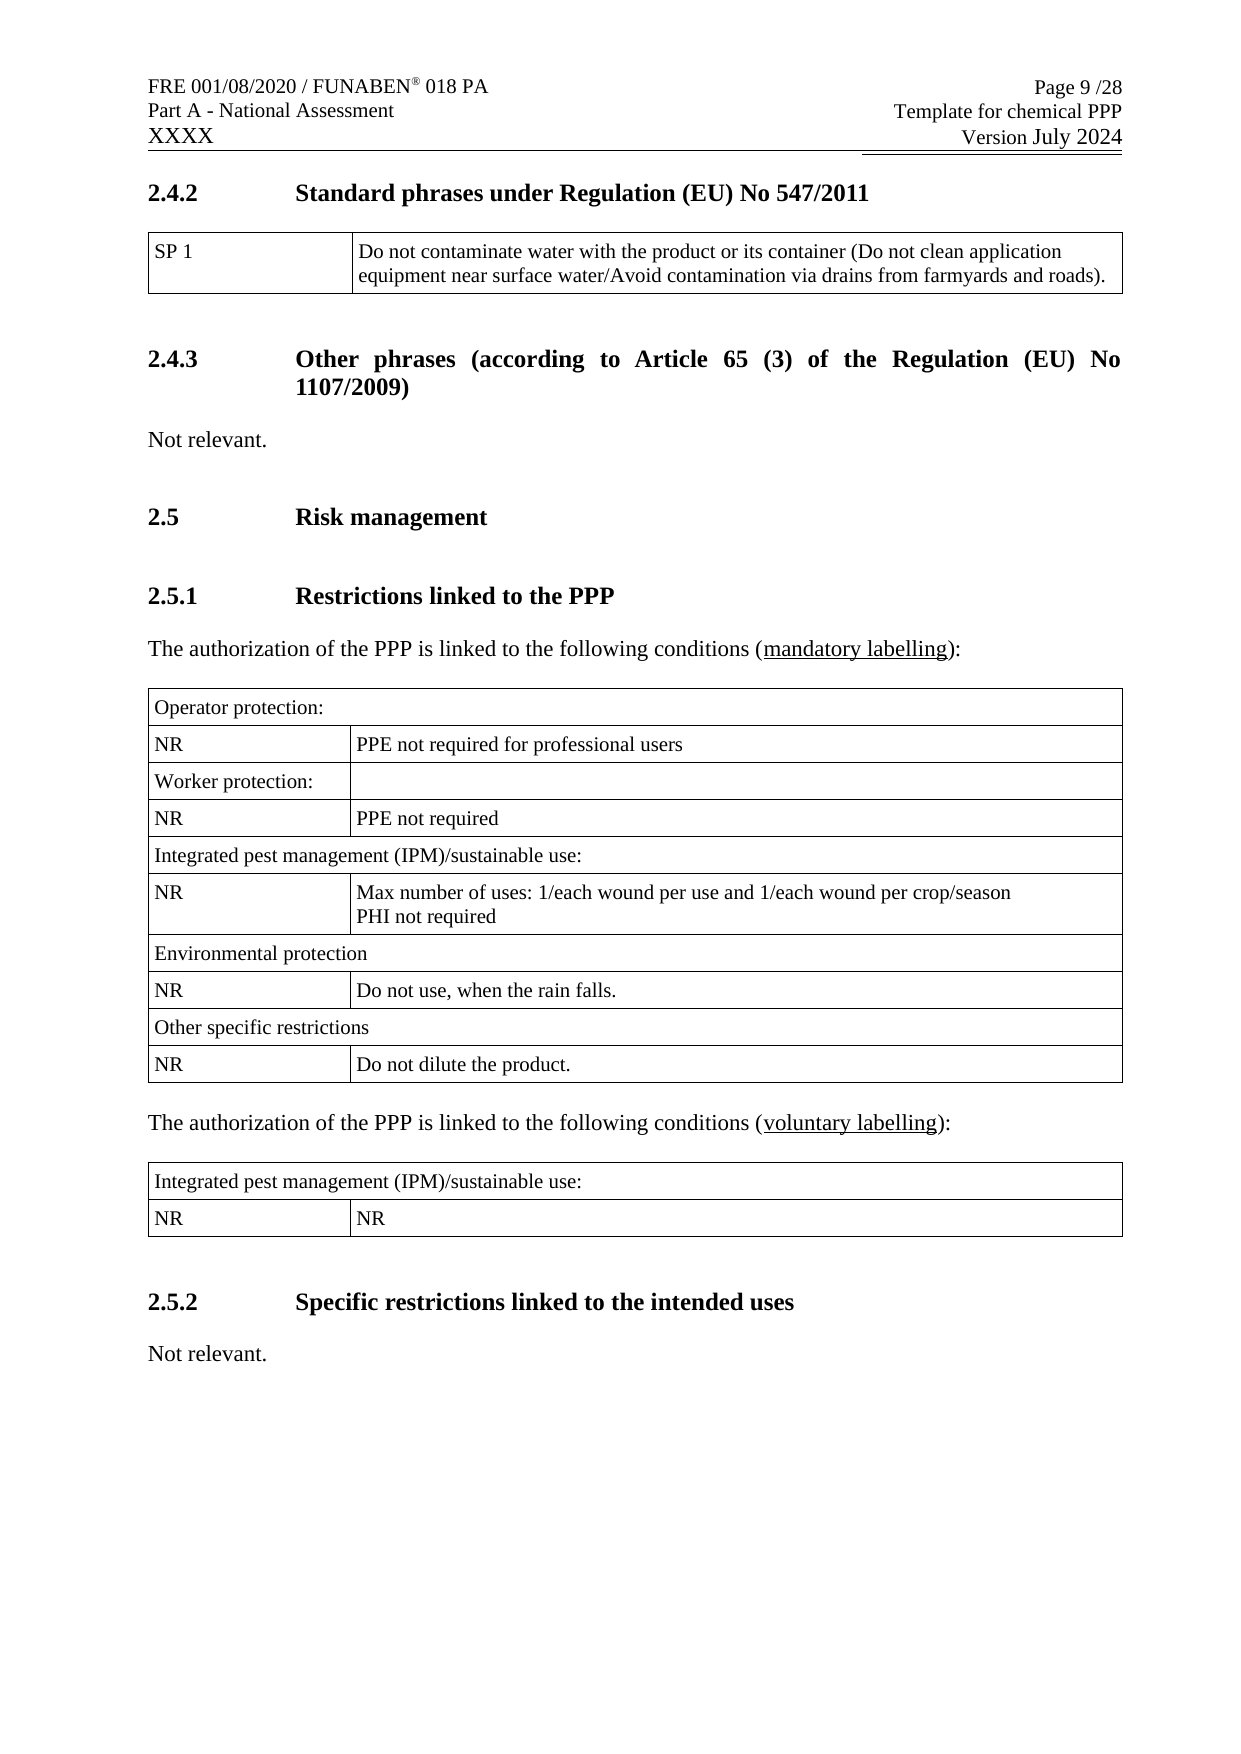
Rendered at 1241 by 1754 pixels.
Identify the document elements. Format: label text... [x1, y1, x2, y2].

table_cell Environmental protection [149, 935, 1122, 971]
table_cell NR [149, 1046, 350, 1082]
table_cell Worker protection: [149, 763, 350, 799]
subtitle Standard phrases under Regulation (EU) No 547/2011 [148, 178, 1122, 207]
table_cell NR [149, 800, 350, 836]
table_cell Do not dilute the product. [351, 1046, 1122, 1082]
subtitle Other phrases (according to Article 65 (3) of the Regulation (EU) No 1107/2009) [148, 344, 1122, 401]
text Not relevant. [148, 1340, 1122, 1367]
table_cell NR [149, 1200, 350, 1236]
table_header Do not contaminate water with the product or its container (Do not clean application equipment near surface water/Avoid contamination via drains from farmyards and roads). [353, 233, 1122, 293]
table_cell Other specific restrictions [149, 1009, 1122, 1044]
subtitle Specific restrictions linked to the intended uses [148, 1287, 1122, 1315]
table_cell Do not use, when the rain falls. [351, 972, 1122, 1008]
table_cell [351, 763, 1122, 799]
text Not relevant. [148, 426, 1122, 452]
subtitle Risk management [148, 502, 1122, 531]
table_cell Integrated pest management (IPM)/sustainable use: [149, 837, 1122, 873]
text The authorization of the PPP is linked to the following conditions (voluntary labelling): [148, 1109, 1122, 1135]
table_cell NR [149, 726, 350, 762]
table_header Integrated pest management (IPM)/sustainable use: [149, 1163, 1122, 1199]
text The authorization of the PPP is linked to the following conditions (mandatory labelling): [148, 635, 1122, 661]
table_cell Max number of uses: 1/each wound per use and 1/each wound per crop/season PHI not required [351, 874, 1122, 934]
subtitle Restrictions linked to the PPP [148, 581, 1122, 610]
table_cell NR [149, 874, 350, 934]
table_cell PPE not required for professional users [351, 726, 1122, 762]
table_header SP 1 [149, 233, 352, 293]
table_cell NR [351, 1200, 1122, 1236]
table_cell PPE not required [351, 800, 1122, 836]
table_header Operator protection: [149, 689, 1122, 725]
table_cell NR [149, 972, 350, 1008]
